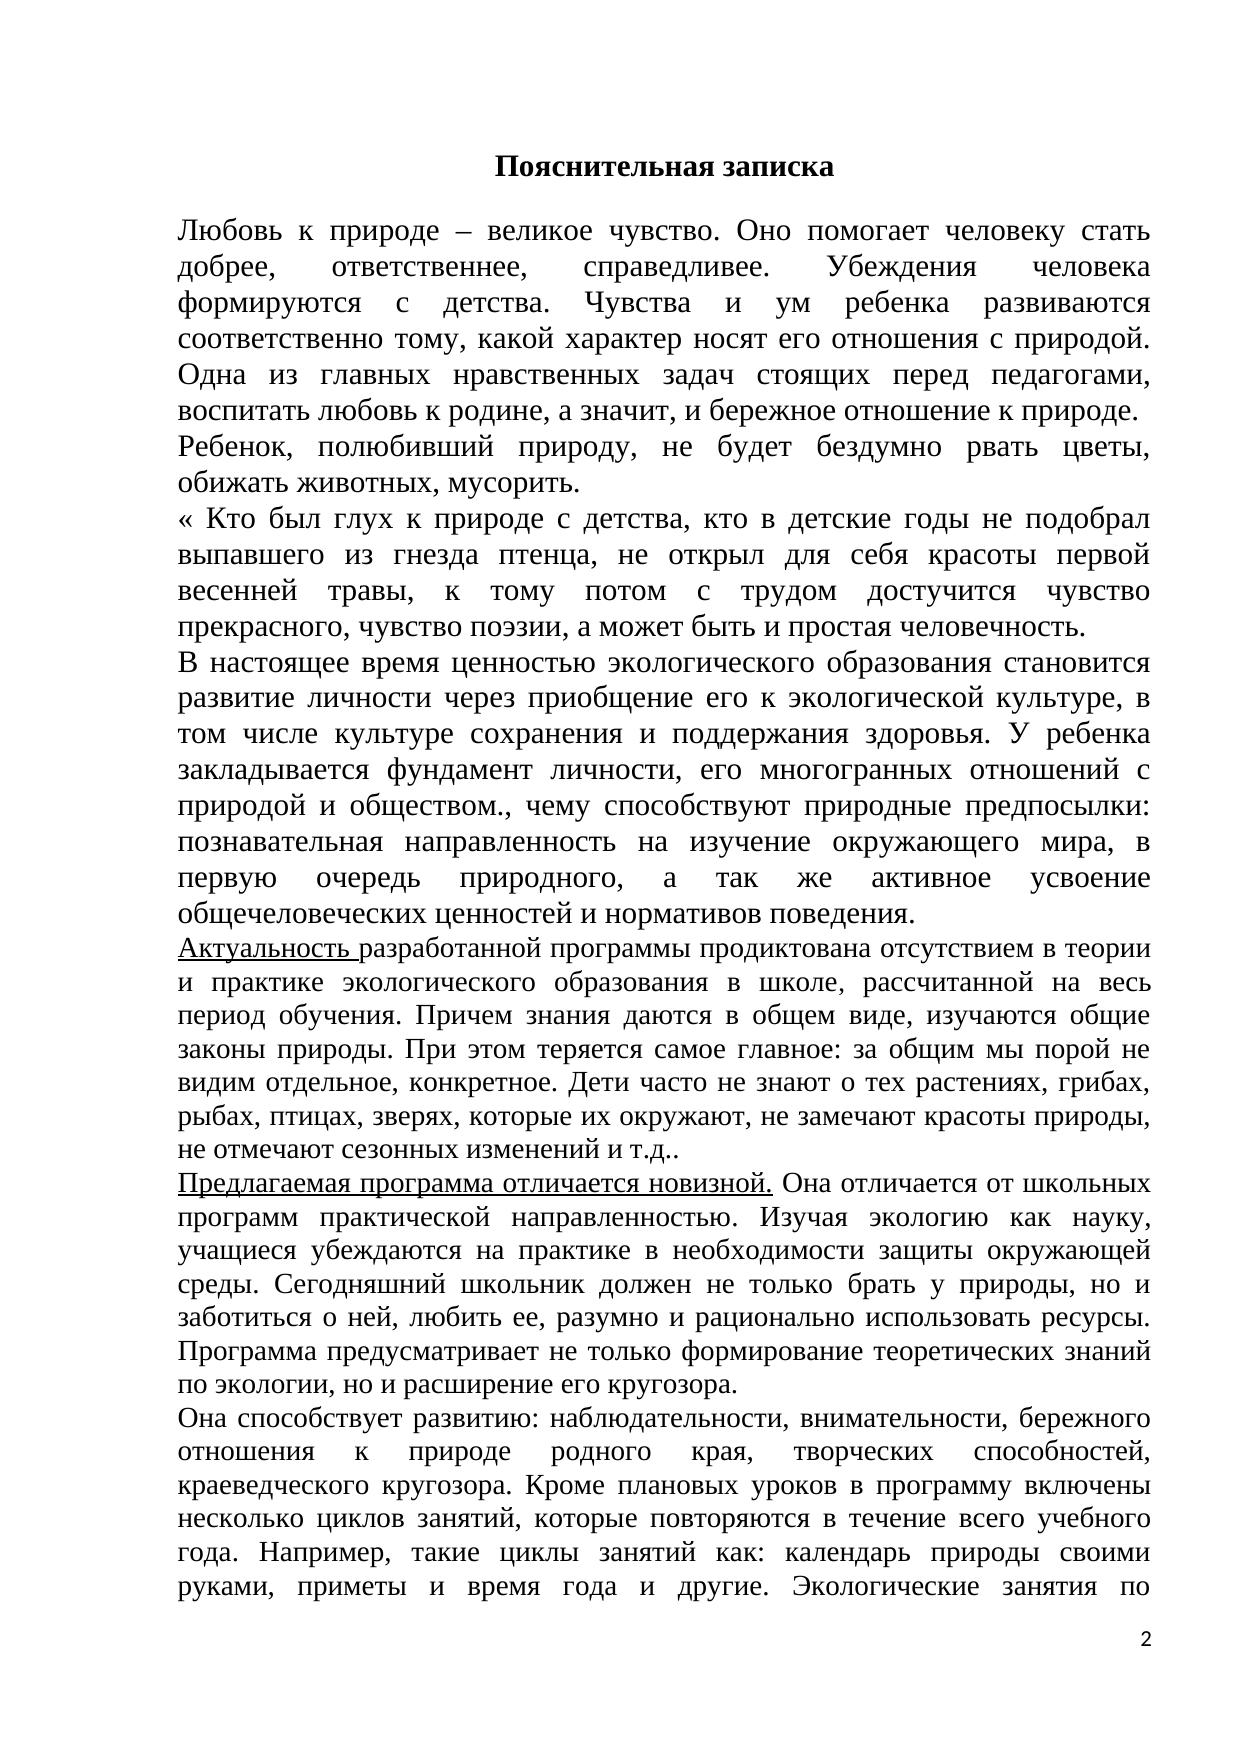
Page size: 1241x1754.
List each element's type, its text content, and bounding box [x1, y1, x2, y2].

text « Кто был глух к природе с детства, кто в детские годы не подобрал выпавшего из гнезда птенца, не открыл для себя красоты первой весенней травы, к тому потом с трудом достучится чувство прекрасного, чувство поэзии, а может быть и простая человечность. [177, 499, 1152, 643]
text В настоящее время ценностью экологического образования становится развитие личности через приобщение его к экологической культуре, в том числе культуре сохранения и поддержания здоровья. У ребенка закладывается фундамент личности, его многогранных отношений с природой и обществом., чему способствуют природные предпосылки: познавательная направленность на изучение окружающего мира, в первую очередь природного, а так же активное усвоение общечеловеческих ценностей и нормативов поведения. [177, 643, 1152, 930]
text Ребенок, полюбивший природу, не будет бездумно рвать цветы, обижать животных, мусорить. [177, 427, 1152, 499]
text Актуальность разработанной программы продиктована отсутствием в теории и практике экологического образования в школе, рассчитанной на весь период обучения. Причем знания даются в общем виде, изучаются общие законы природы. При этом теряется самое главное: за общим мы порой не видим отдельное, конкретное. Дети часто не знают о тех растениях, грибах, рыбах, птицах, зверях, которые их окружают, не замечают красоты природы, не отмечают сезонных изменений и т.д.. [177, 930, 1152, 1165]
text Любовь к природе – великое чувство. Оно помогает человеку стать добрее, ответственнее, справедливее. Убеждения человека формируются с детства. Чувства и ум ребенка развиваются соответственно тому, какой характер носят его отношения с природой. Одна из главных нравственных задач стоящих перед педагогами, воспитать любовь к родине, а значит, и бережное отношение к природе. [177, 212, 1152, 427]
text Пояснительная записка [177, 147, 1152, 183]
text Предлагаемая программа отличается новизной. Она отличается от школьных программ практической направленностью. Изучая экологию как науку, учащиеся убеждаются на практике в необходимости защиты окружающей среды. Сегодняшний школьник должен не только брать у природы, но и заботиться о ней, любить ее, разумно и рационально использовать ресурсы. Программа предусматривает не только формирование теоретических знаний по экологии, но и расширение его кругозора. [177, 1165, 1152, 1400]
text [177, 1400, 1152, 1601]
